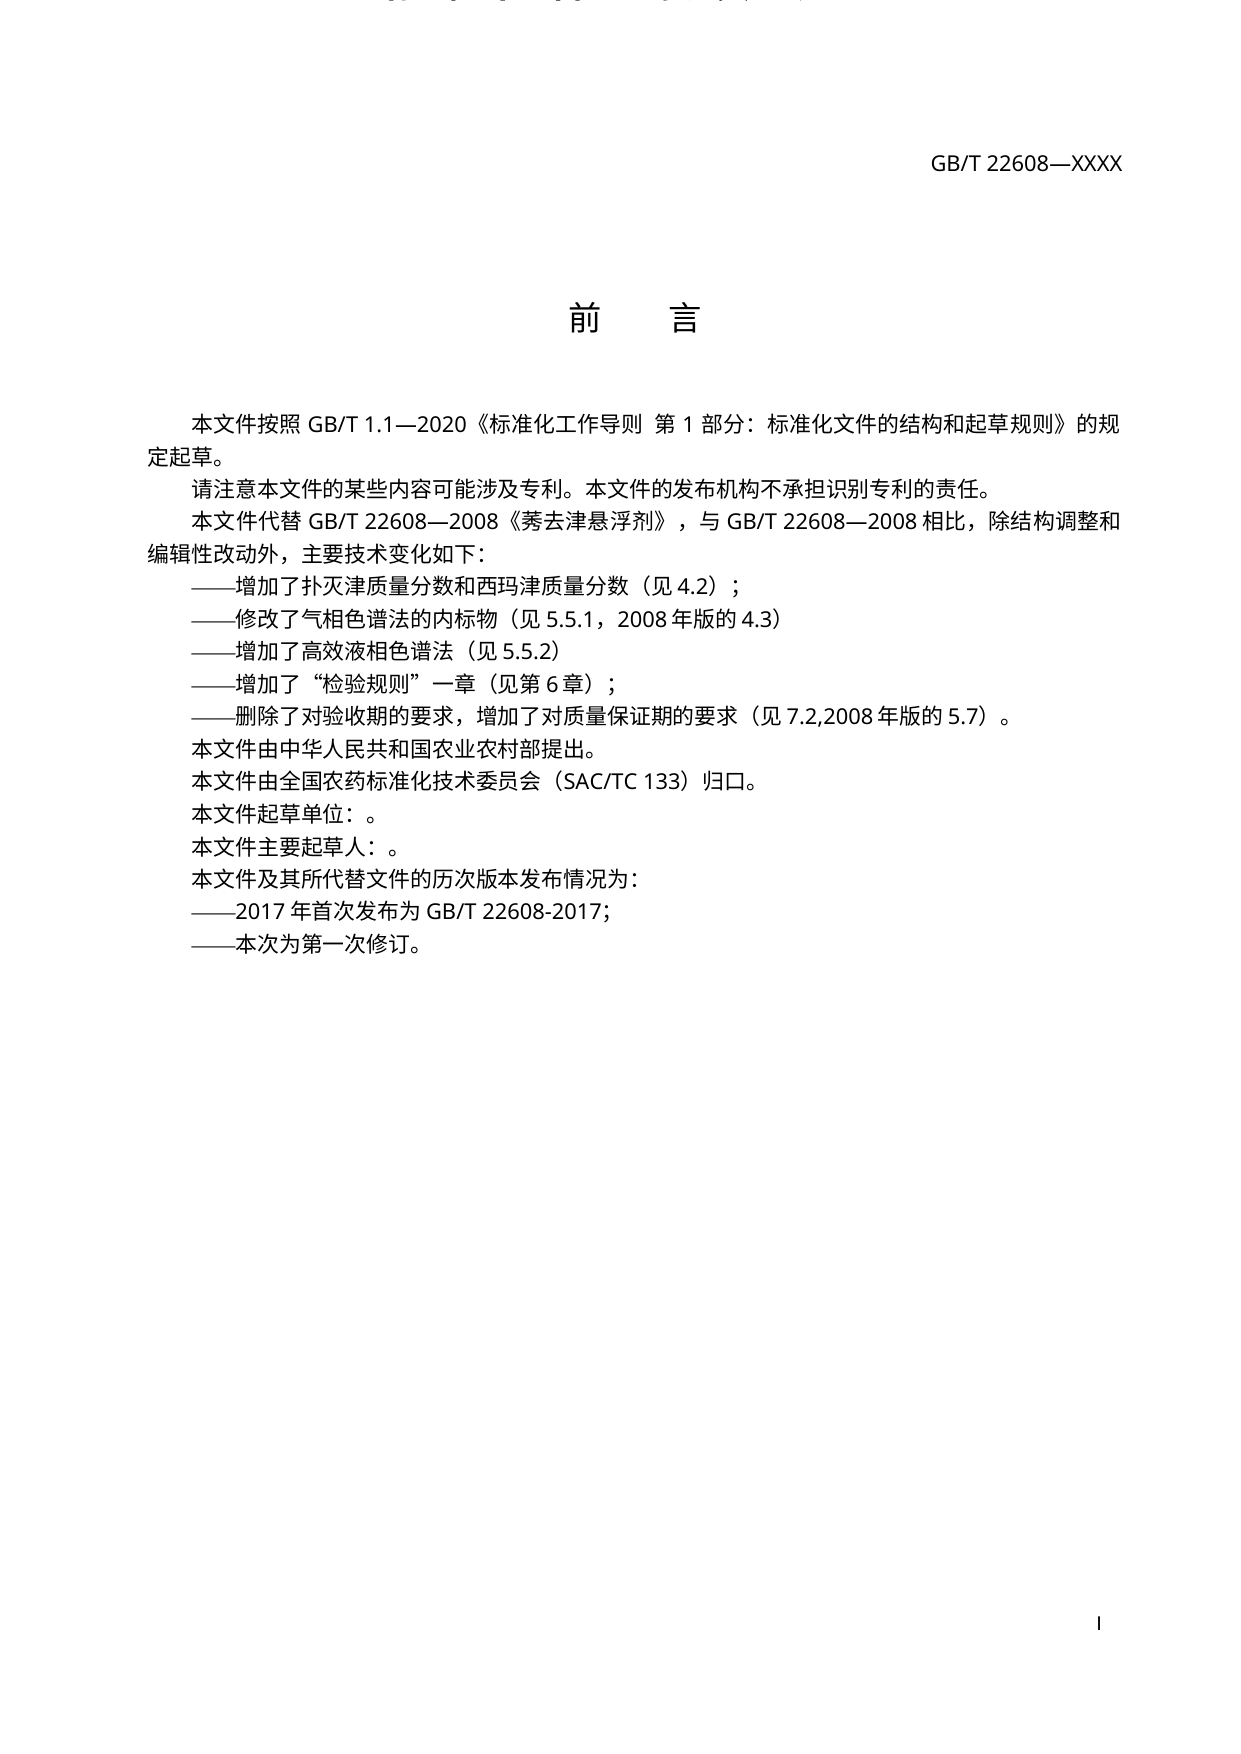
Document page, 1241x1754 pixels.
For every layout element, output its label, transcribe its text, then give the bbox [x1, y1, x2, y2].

text ——删除了对验收期的要求，增加了对质量保证期的要求（见7.2,2008年版的5.7）。 [148, 699, 1122, 732]
text 本文件代替 GB/T 22608—2008《莠去津悬浮剂》，与 GB/T 22608—2008相比，除结构调整和编辑性改动外，主要技术变化如下： [148, 504, 1122, 569]
text 本文件由中华人民共和国农业农村部提出。 [148, 732, 1122, 764]
text 本文件起草单位：。 [148, 797, 1122, 829]
text 请注意本文件的某些内容可能涉及专利。本文件的发布机构不承担识别专利的责任。 [148, 472, 1122, 504]
text 本文件按照 GB/T 1.1—2020《标准化工作导则 第 1 部分：标准化文件的结构和起草规则》的规定起草。 [148, 407, 1122, 472]
text ——增加了高效液相色谱法（见5.5.2） [148, 634, 1122, 667]
text ——本次为第一次修订。 [148, 927, 1122, 959]
text 本文件主要起草人：。 [148, 829, 1122, 862]
text ——修改了气相色谱法的内标物（见5.5.1，2008年版的4.3） [148, 602, 1122, 634]
text ——2017年首次发布为 GB/T 22608-2017； [148, 894, 1122, 927]
text 本文件及其所代替文件的历次版本发布情况为： [148, 862, 1122, 894]
text ——增加了“检验规则”一章（见第6章）； [148, 667, 1122, 699]
text 前 言 [148, 283, 1122, 348]
text ——增加了扑灭津质量分数和西玛津质量分数（见4.2）； [148, 569, 1122, 602]
text 本文件由全国农药标准化技术委员会（SAC/TC 133）归口。 [148, 764, 1122, 797]
